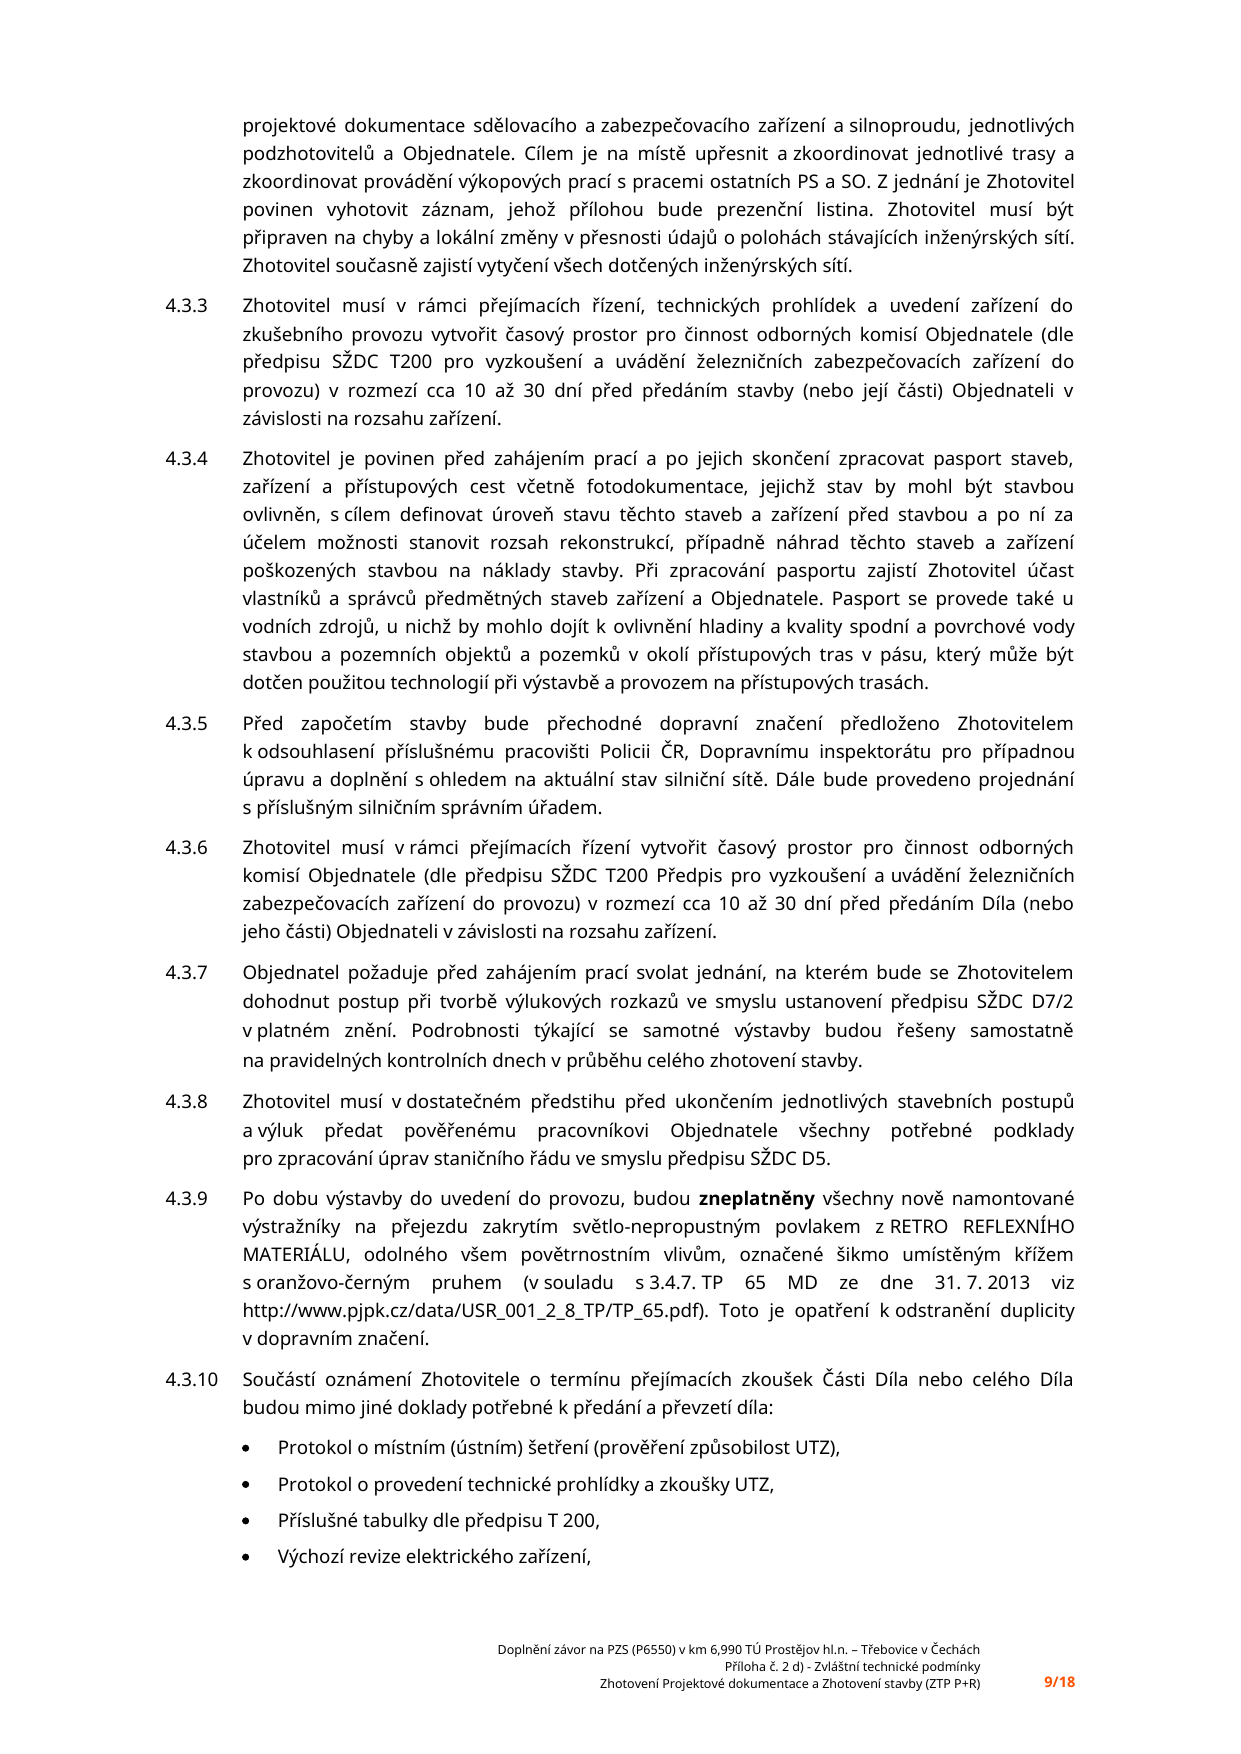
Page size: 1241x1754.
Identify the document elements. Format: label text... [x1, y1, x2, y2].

text Zhotovitel je povinen před zahájením prací a po jejich skončení zpracovat pasport staveb, zařízení a přístupových cest včetně fotodokumentace, jejichž stav by mohl být stavbou ovlivněn, s cílem definovat úroveň stavu těchto staveb a zařízení před stavbou a po ní za účelem možnosti stanovit rozsah rekonstrukcí, případně náhrad těchto staveb a zařízení poškozených stavbou na náklady stavby. Při zpracování pasportu zajistí Zhotovitel účast vlastníků a správců předmětných staveb zařízení a Objednatele. Pasport se provede také u vodních zdrojů, u nichž by mohlo dojít k ovlivnění hladiny a kvality spodní a povrchové vody stavbou a pozemních objektů a pozemků v okolí přístupových tras v pásu, který může být dotčen použitou technologií při výstavbě a provozem na přístupových trasách. [165, 445, 1075, 695]
text Zhotovitel musí v rámci přejímacích řízení, technických prohlídek a uvedení zařízení do zkušebního provozu vytvořit časový prostor pro činnost odborných komisí Objednatele (dle předpisu SŽDC T200 pro vyzkoušení a uvádění železničních zabezpečovacích zařízení do provozu) v rozmezí cca 10 až 30 dní před předáním stavby (nebo její části) Objednateli v závislosti na rozsahu zařízení. [165, 293, 1075, 430]
text Zhotovitel musí v rámci přejímacích řízení vytvořit časový prostor pro činnost odborných komisí Objednatele (dle předpisu SŽDC T200 Předpis pro vyzkoušení a uvádění železničních zabezpečovacích zařízení do provozu) v rozmezí cca 10 až 30 dní před předáním Díla (nebo jeho části) Objednateli v závislosti na rozsahu zařízení. [165, 835, 1075, 944]
text Součástí oznámení Zhotovitele o termínu přejímacích zkoušek Části Díla nebo celého Díla budou mimo jiné doklady potřebné k předání a převzetí díla: [165, 1366, 1075, 1419]
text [165, 112, 1075, 278]
text Protokol o místním (ústním) šetření (prověření způsobilost UTZ), [242, 1434, 1075, 1460]
text Zhotovitel musí v dostatečném předstihu před ukončením jednotlivých stavebních postupů a výluk předat pověřenému pracovníkovi Objednatele všechny potřebné podklady pro zpracování úprav staničního řádu ve smyslu předpisu SŽDC D5. [165, 1089, 1075, 1170]
text Protokol o provedení technické prohlídky a zkoušky UTZ, [242, 1471, 1075, 1496]
text Příslušné tabulky dle předpisu T 200, [242, 1507, 1075, 1533]
text Po dobu výstavby do uvedení do provozu, budou zneplatněny všechny nově namontované výstražníky na přejezdu zakrytím světlo-nepropustným povlakem z RETRO REFLEXNÍHO MATERIÁLU, odolného všem povětrnostním vlivům, označené šikmo umístěným křížem s oranžovo-černým pruhem (v souladu s 3.4.7. TP 65 MD ze dne 31. 7. 2013 viz http://www.pjpk.cz/data/USR_001_2_8_TP/TP_65.pdf). Toto je opatření k odstranění duplicity v dopravním značení. [165, 1185, 1075, 1351]
text Objednatel požaduje před zahájením prací svolat jednání, na kterém bude se Zhotovitelem dohodnut postup při tvorbě výlukových rozkazů ve smyslu ustanovení předpisu SŽDC D7/2 v platném znění. Podrobnosti týkající se samotné výstavby budou řešeny samostatně na pravidelných kontrolních dnech v průběhu celého zhotovení stavby. [165, 959, 1075, 1073]
text Před započetím stavby bude přechodné dopravní značení předloženo Zhotovitelem k odsouhlasení příslušnému pracovišti Policii ČR, Dopravnímu inspektorátu pro případnou úpravu a doplnění s ohledem na aktuální stav silniční sítě. Dále bude provedeno projednání s příslušným silničním správním úřadem. [165, 710, 1075, 820]
text Výchozí revize elektrického zařízení, [242, 1544, 1075, 1569]
